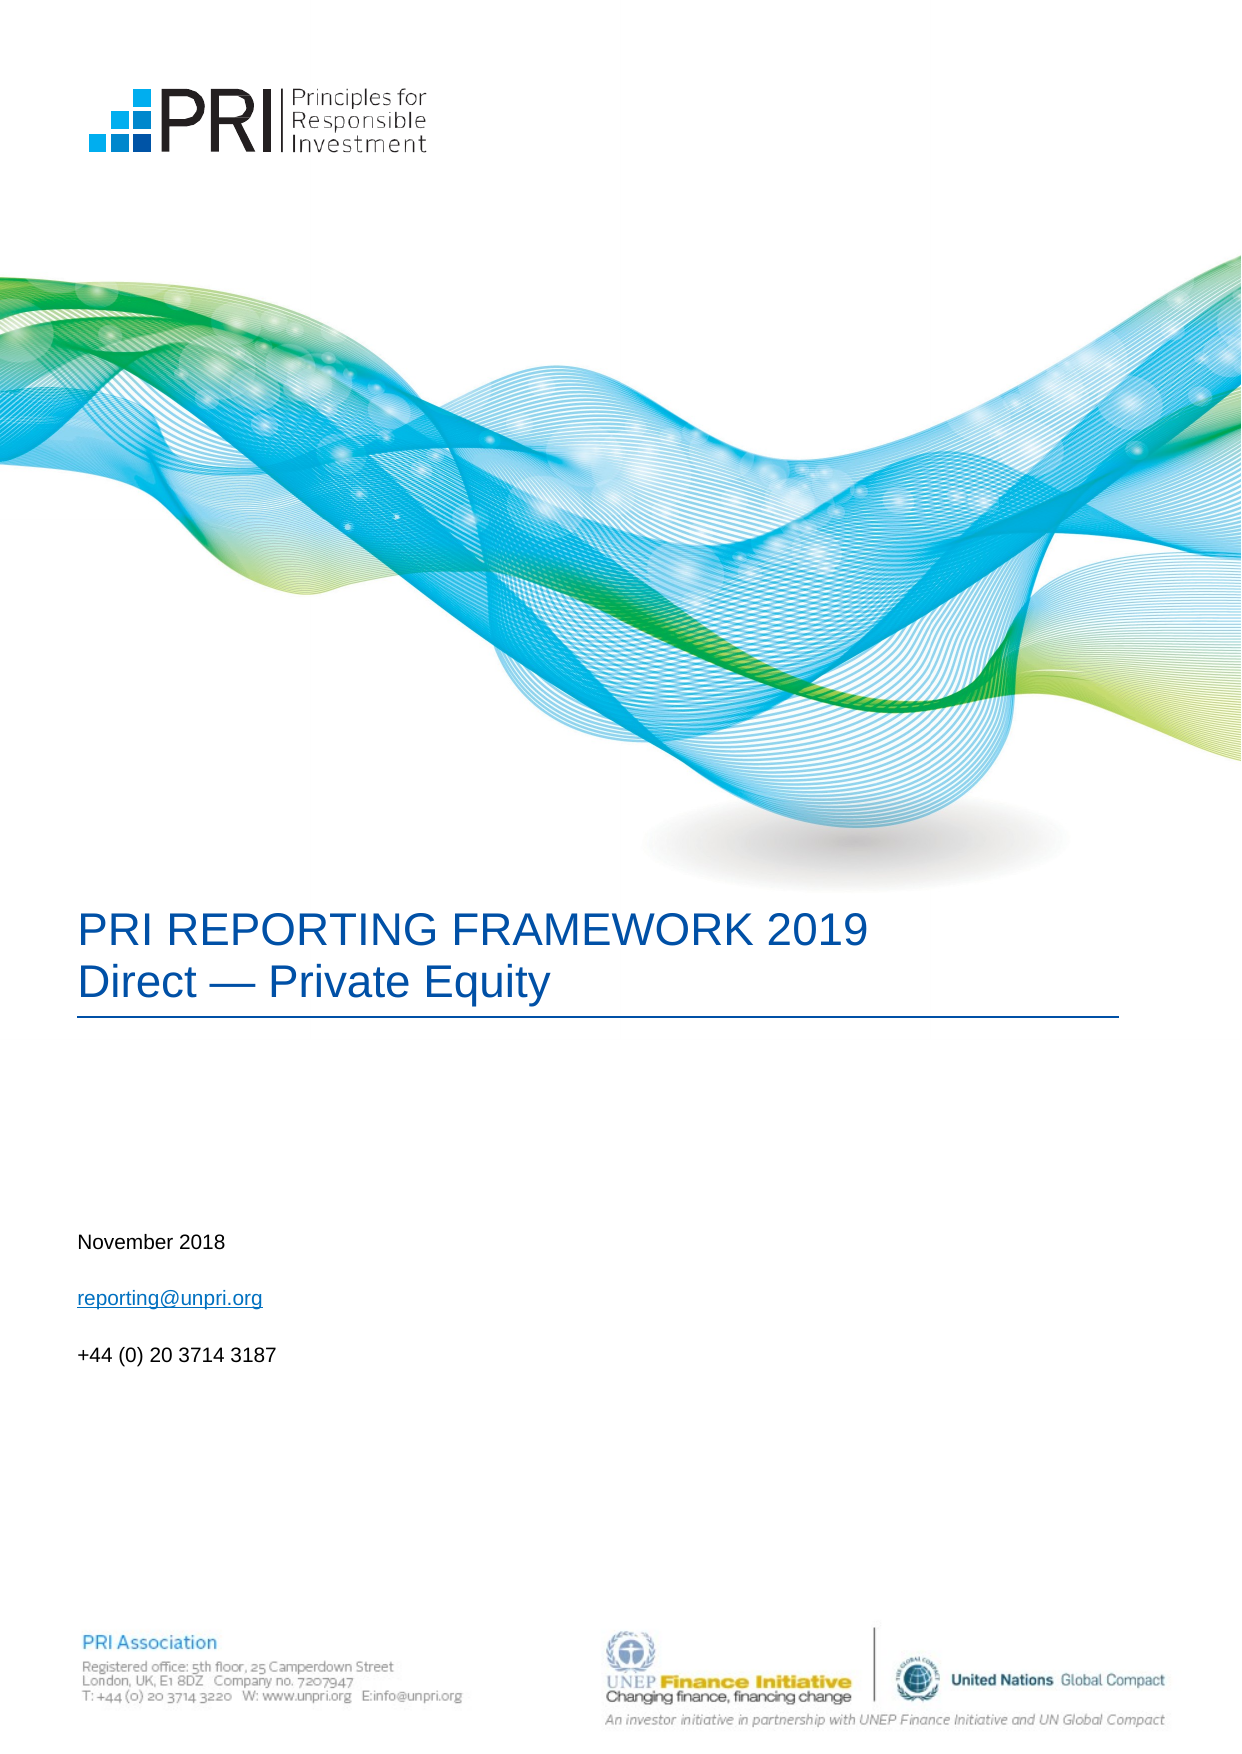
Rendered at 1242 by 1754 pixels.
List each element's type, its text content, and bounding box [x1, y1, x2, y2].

text November 2018 [77, 1230, 1119, 1254]
picture [37, 414, 43, 421]
text +44 (0) 20 3714 3187 [77, 1342, 1119, 1366]
picture [2, 1610, 1241, 1754]
text reporting@unpri.org [77, 1286, 1119, 1310]
picture [16, 416, 31, 425]
picture [0, 0, 1241, 1040]
title PRI REPORTING FRAMEWORK 2019 [77, 902, 1119, 955]
title Direct — Private Equity [77, 955, 1119, 1016]
